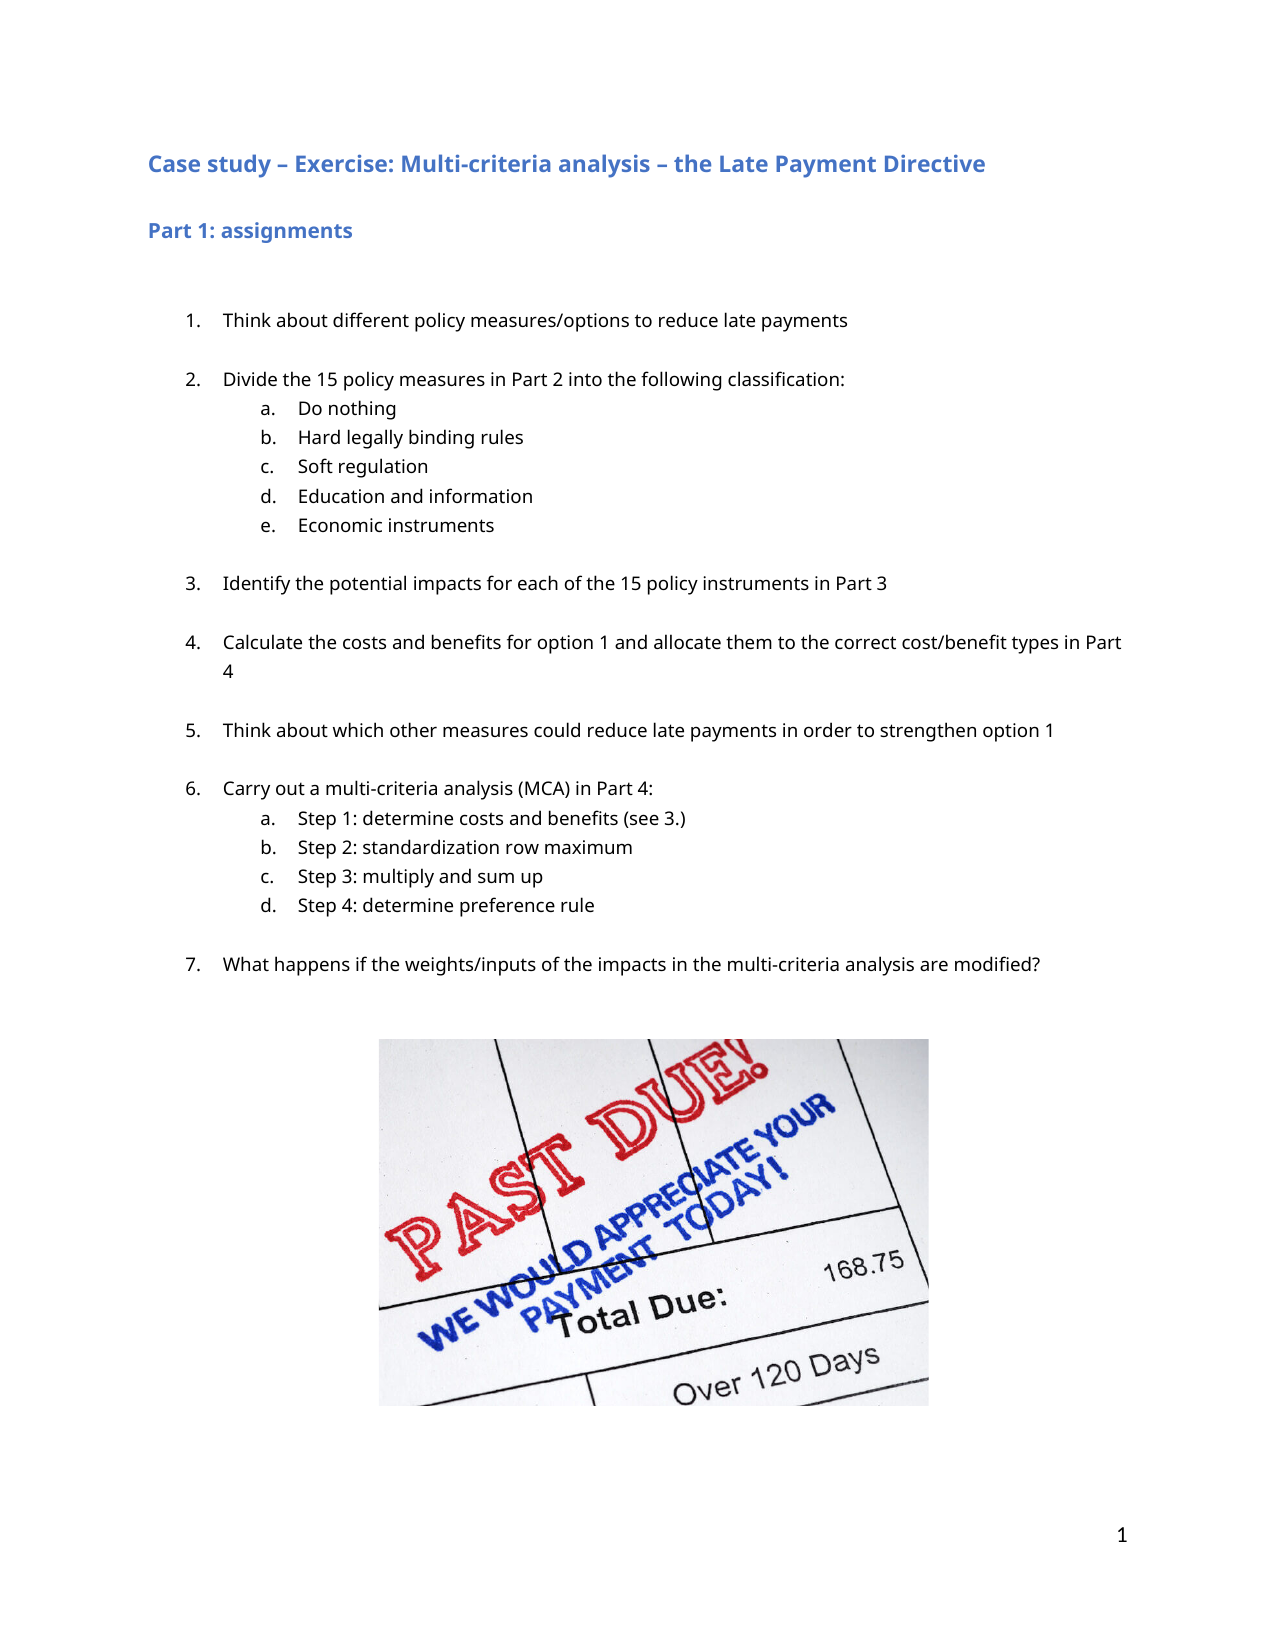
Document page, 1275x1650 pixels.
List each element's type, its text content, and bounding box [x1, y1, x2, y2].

list Think about which other measures could reduce late payments in order to strengthen option 1 [185, 717, 1122, 743]
list Step 2: standardization row maximum [260, 834, 1122, 860]
list Step 1: determine costs and benefits (see 3.) [260, 805, 1122, 830]
list Step 3: multiply and sum up [260, 863, 1122, 889]
picture [378, 1039, 929, 1406]
list Soft regulation [260, 454, 1122, 479]
list Do nothing [260, 395, 1122, 421]
list Carry out a multi-criteria analysis (MCA) in Part 4: [185, 776, 1122, 801]
list Identify the potential impacts for each of the 15 policy instruments in Part 3 [185, 571, 1122, 596]
list Step 4: determine preference rule [260, 893, 1122, 918]
text Part 1: assignments [148, 216, 1127, 244]
list Divide the 15 policy measures in Part 2 into the following classification: [185, 366, 1122, 391]
list Calculate the costs and benefits for option 1 and allocate them to the correct cost/benefit types in Part 4 [185, 629, 1122, 684]
list What happens if the weights/inputs of the impacts in the multi-criteria analysis are modified? [185, 951, 1122, 977]
list Education and information [260, 483, 1122, 508]
list Think about different policy measures/options to reduce late payments [185, 307, 1127, 333]
text Case study – Exercise: Multi-criteria analysis – the Late Payment Directive [148, 148, 1127, 179]
list Economic instruments [260, 512, 1122, 538]
list Hard legally binding rules [260, 424, 1122, 450]
